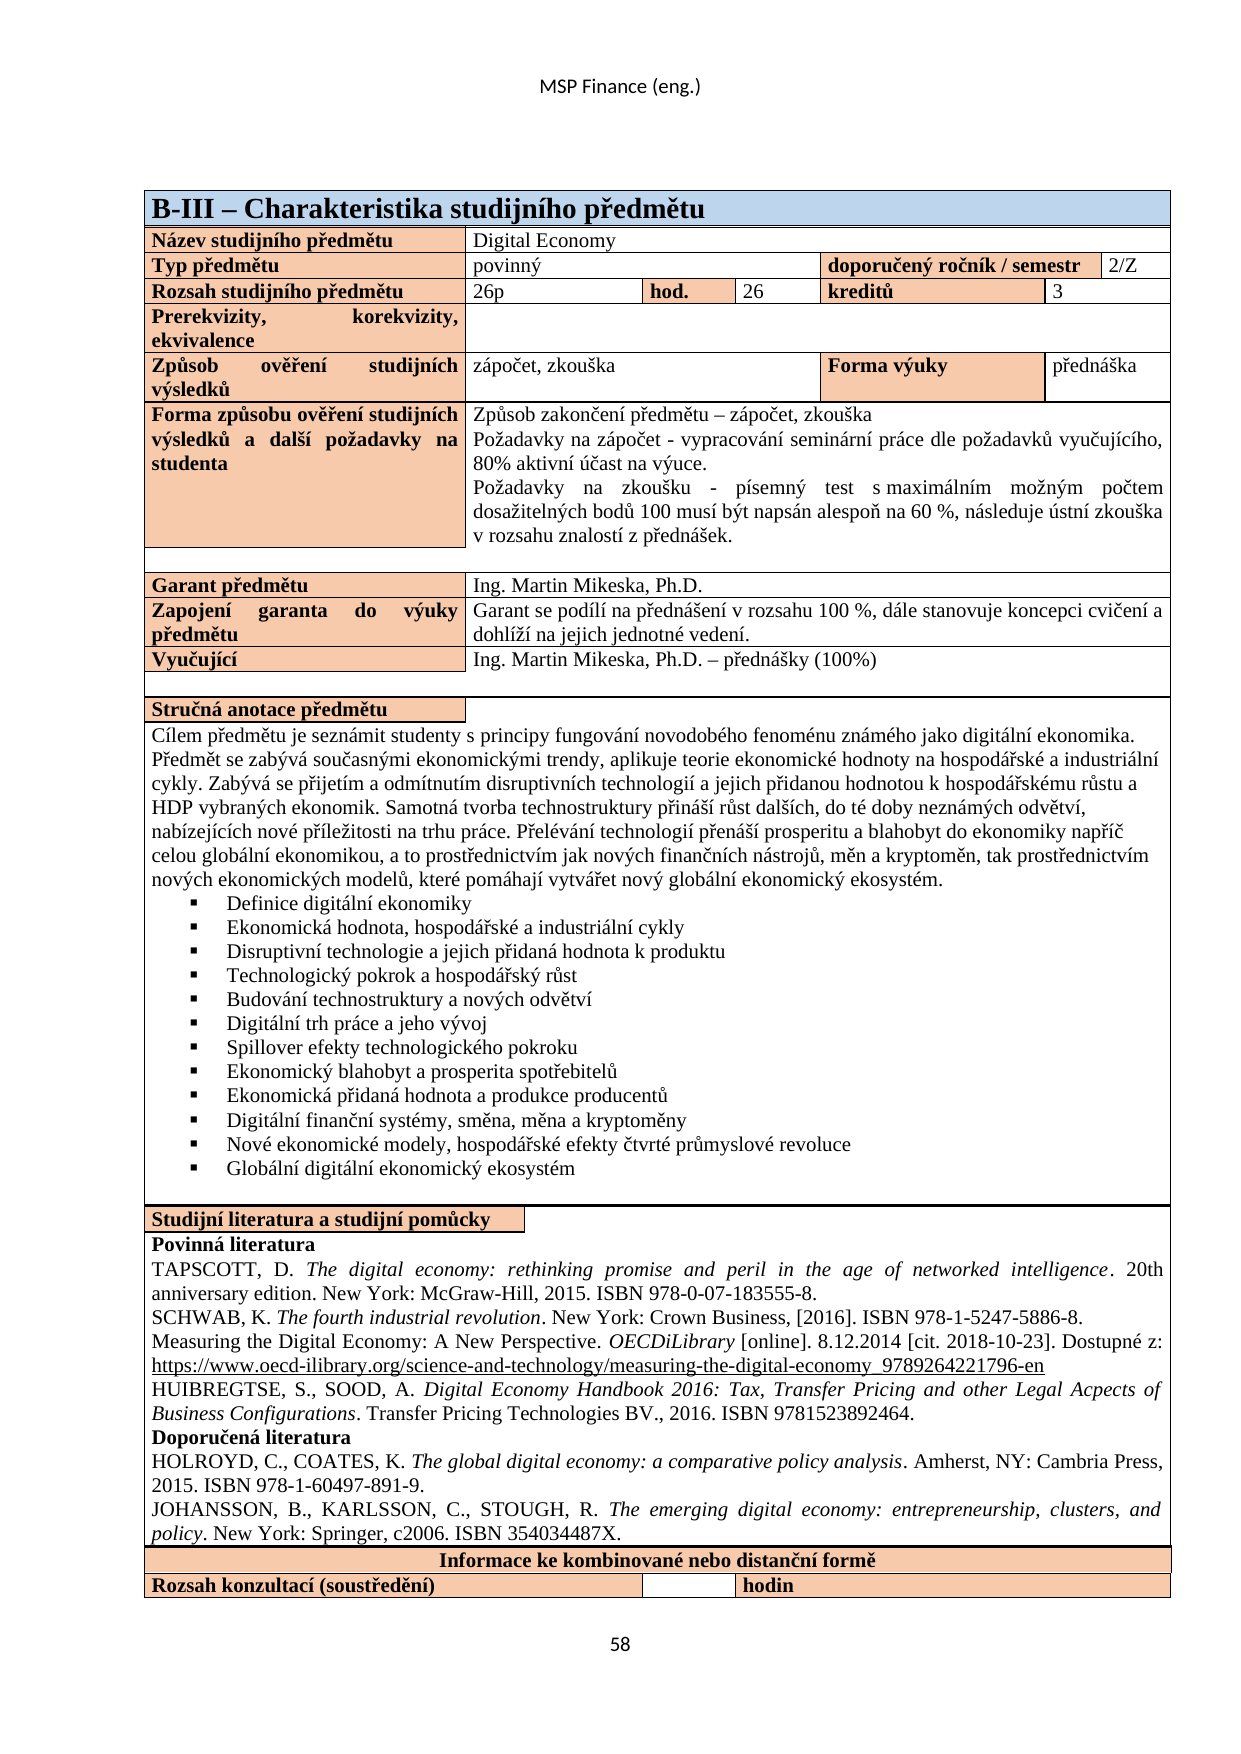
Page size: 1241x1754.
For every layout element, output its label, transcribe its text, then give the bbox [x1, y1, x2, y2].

table_cell 26p [466, 279, 642, 303]
table_cell 26 [736, 279, 820, 303]
table_cell zápočet, zkouška [466, 353, 820, 401]
table_cell [525, 1207, 1170, 1231]
table_cell [643, 1574, 735, 1597]
table_cell Ing. Martin Mikeska, Ph.D. – přednášky (100%) [466, 647, 1170, 671]
table_cell Studijní literatura a studijní pomůcky [145, 1207, 524, 1231]
table_cell hod. [643, 279, 735, 303]
table_cell kreditů [821, 279, 1044, 303]
table_cell Ing. Martin Mikeska, Ph.D. [466, 573, 1170, 597]
table_cell Zapojení garanta do výuky předmětu [145, 598, 465, 646]
table_cell Informace ke kombinované nebo distanční formě [145, 1548, 1171, 1572]
table_header B-III – Charakteristika studijního předmětu [145, 191, 1170, 225]
table_cell 2/Z [1102, 253, 1170, 278]
table_cell Cílem předmětu je seznámit studenty s principy fungování novodobého fenoménu známého jako digitální ekonomika. Předmět se zabývá současnými ekonomickými trendy, aplikuje teorie ekonomické hodnoty na hospodářské a industriální cykly. Zabývá se přijetím a odmítnutím disruptivních technologií a jejich přidanou hodnotou k hospodářskému růstu a HDP vybraných ekonomik. Samotná tvorba technostruktury přináší růst dalších, do té doby neznámých odvětví, nabízejících nové příležitosti na trhu práce. Přelévání technologií přenáší prosperitu a blahobyt do ekonomiky napříč celou globální ekonomikou, a to prostřednictvím jak nových finančních nástrojů, měn a kryptoměn, tak prostřednictvím nových ekonomických modelů, které pomáhají vytvářet nový globální ekonomický ekosystém. Definice digitální ekonomiky Ekonomická hodnota, hospodářské a industriální cykly Disruptivní technologie a jejich přidaná hodnota k produktu Technologický pokrok a hospodářský růst Budování technostruktury a nových odvětví Digitální trh práce a jeho vývoj Spillover efekty technologického pokroku Ekonomický blahobyt a prosperita spotřebitelů Ekonomická přidaná hodnota a produkce producentů Digitální finanční systémy, směna, měna a kryptoměny Nové ekonomické modely, hospodářské efekty čtvrté průmyslové revoluce Globální digitální ekonomický ekosystém [145, 721, 1170, 1204]
table_cell 3 [1046, 279, 1170, 303]
table_cell Způsob ověření studijních výsledků [145, 353, 465, 401]
table_cell přednáška [1046, 353, 1170, 401]
table_cell Rozsah studijního předmětu [145, 279, 465, 303]
table_cell Garant předmětu [145, 573, 465, 597]
table_cell Vyučující [145, 647, 465, 671]
table_cell [466, 304, 1170, 352]
table_cell doporučený ročník / semestr [821, 253, 1101, 278]
table_cell Stručná anotace předmětu [145, 698, 465, 721]
table_cell hodin [736, 1574, 1170, 1597]
table_cell Název studijního předmětu [145, 228, 465, 252]
table_cell Způsob zakončení předmětu – zápočet, zkouška Požadavky na zápočet - vypracování seminární práce dle požadavků vyučujícího, 80% aktivní účast na výuce. Požadavky na zkoušku - písemný test s maximálním možným počtem dosažitelných bodů 100 musí být napsán alespoň na 60 %, následuje ústní zkouška v rozsahu znalostí z přednášek. [466, 403, 1170, 547]
table_cell Forma způsobu ověření studijních výsledků a další požadavky na studenta [145, 403, 465, 547]
table_cell Typ předmětu [145, 253, 465, 278]
table_cell Digital Economy [466, 228, 1170, 252]
table_cell [145, 671, 1170, 696]
table_cell Garant se podílí na přednášení v rozsahu 100 %, dále stanovuje koncepci cvičení a dohlíží na jejich jednotné vedení. [466, 598, 1170, 646]
table_cell [145, 547, 1170, 572]
table_cell Forma výuky [821, 353, 1044, 401]
table_cell povinný [466, 253, 820, 278]
table_cell [466, 698, 1170, 721]
table_cell Povinná literatura TAPSCOTT, D. The digital economy: rethinking promise and peril in the age of networked intelligence. 20th anniversary edition. New York: McGraw-Hill, 2015. ISBN 978-0-07-183555-8. SCHWAB, K. The fourth industrial revolution. New York: Crown Business, [2016]. ISBN 978-1-5247-5886-8. Measuring the Digital Economy: A New Perspective. OECDiLibrary [online]. 8.12.2014 [cit. 2018-10-23]. Dostupné z: https://www.oecd-ilibrary.org/science-and-technology/measuring-the-digital-economy_9789264221796-en HUIBREGTSE, S., SOOD, A. Digital Economy Handbook 2016: Tax, Transfer Pricing and other Legal Acpects of Business Configurations. Transfer Pricing Technologies BV., 2016. ISBN 9781523892464. Doporučená literatura HOLROYD, C., COATES, K. The global digital economy: a comparative policy analysis. Amherst, NY: Cambria Press, 2015. ISBN 978-1-60497-891-9. JOHANSSON, B., KARLSSON, C., STOUGH, R. The emerging digital economy: entrepreneurship, clusters, and policy. New York: Springer, c2006. ISBN 354034487X. [145, 1231, 1170, 1545]
table_cell Rozsah konzultací (soustředění) [145, 1574, 642, 1597]
table_cell Prerekvizity, korekvizity, ekvivalence [145, 304, 465, 352]
